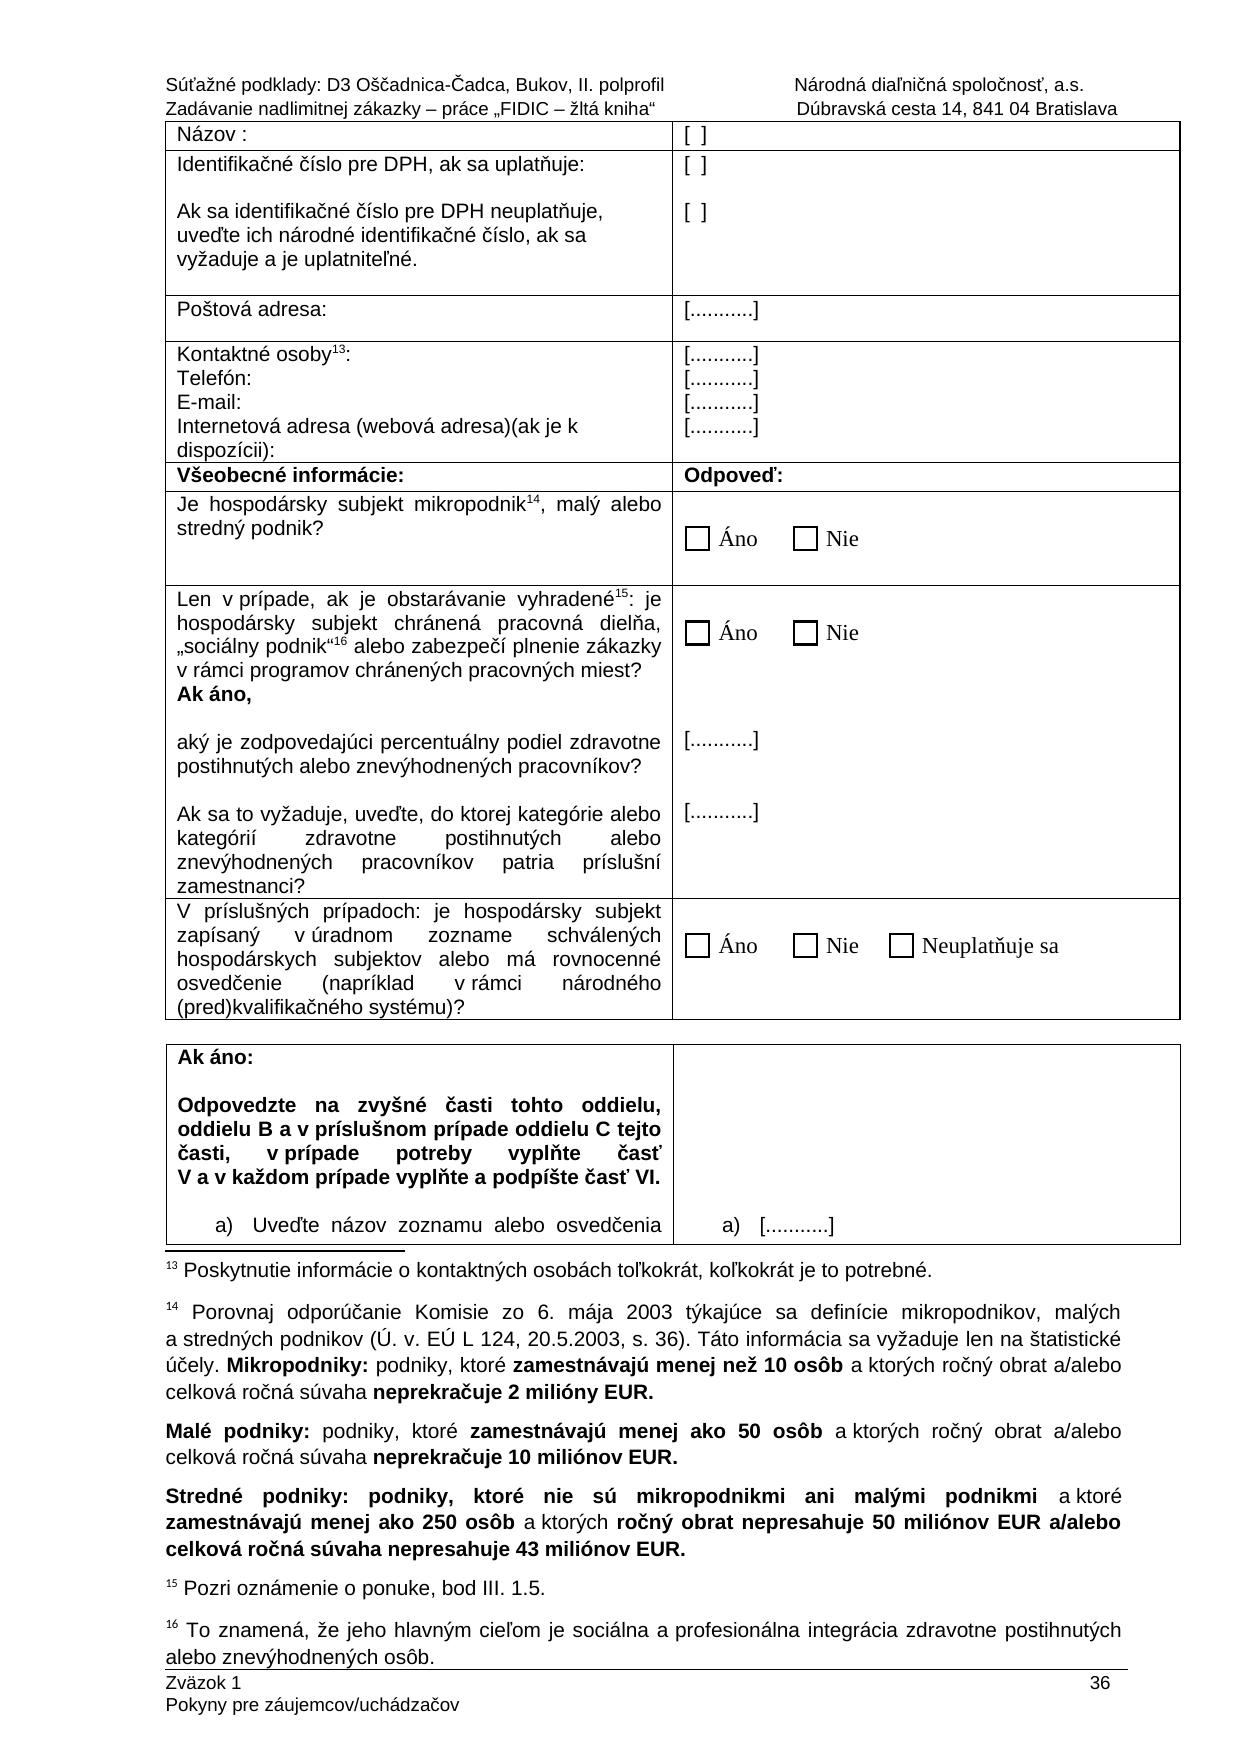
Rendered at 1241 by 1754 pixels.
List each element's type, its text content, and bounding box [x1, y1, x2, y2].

table_cell Názov : [166, 122, 672, 150]
table_cell Kontaktné osoby: Telefón: E-mail: Internetová adresa (webová adresa)(ak je k dispozícii): [166, 342, 672, 462]
table_cell [673, 899, 1179, 1019]
table_cell [...........] [...........] [...........] [...........] [673, 342, 1179, 462]
table_cell [...........] [...........] [673, 586, 1179, 898]
table_cell Všeobecné informácie: [166, 463, 672, 491]
table_cell [673, 492, 1179, 585]
table_cell Len v prípade, ak je obstarávanie vyhradené: je hospodársky subjekt chránená pracovná dielňa, „sociálny podnik“ alebo zabezpečí plnenie zákazky v rámci programov chránených pracovných miest? Ak áno, aký je zodpovedajúci percentuálny podiel zdravotne postihnutých alebo znevýhodnených pracovníkov? Ak sa to vyžaduje, uveďte, do ktorej kategórie alebo kategórií zdravotne postihnutých alebo znevýhodnených pracovníkov patria príslušní zamestnanci? [166, 586, 672, 898]
table_cell [ ] [ ] [673, 151, 1179, 295]
table_cell [...........] [673, 296, 1179, 341]
table_cell Identifikačné číslo pre DPH, ak sa uplatňuje: Ak sa identifikačné číslo pre DPH neuplatňuje, uveďte ich národné identifikačné číslo, ak sa vyžaduje a je uplatniteľné. [166, 151, 672, 295]
table_cell Odpoveď: [673, 463, 1179, 491]
table_cell Je hospodársky subjekt mikropodnik, malý alebo stredný podnik? [166, 492, 672, 585]
table_cell V príslušných prípadoch: je hospodársky subjekt zapísaný v úradnom zozname schválených hospodárskych subjektov alebo má rovnocenné osvedčenie (napríklad v rámci národného (pred)kvalifikačného systému)? [166, 899, 672, 1019]
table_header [167, 1045, 673, 1243]
table_cell Poštová adresa: [166, 296, 672, 341]
table_cell [ ] [673, 122, 1179, 150]
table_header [674, 1045, 1180, 1243]
